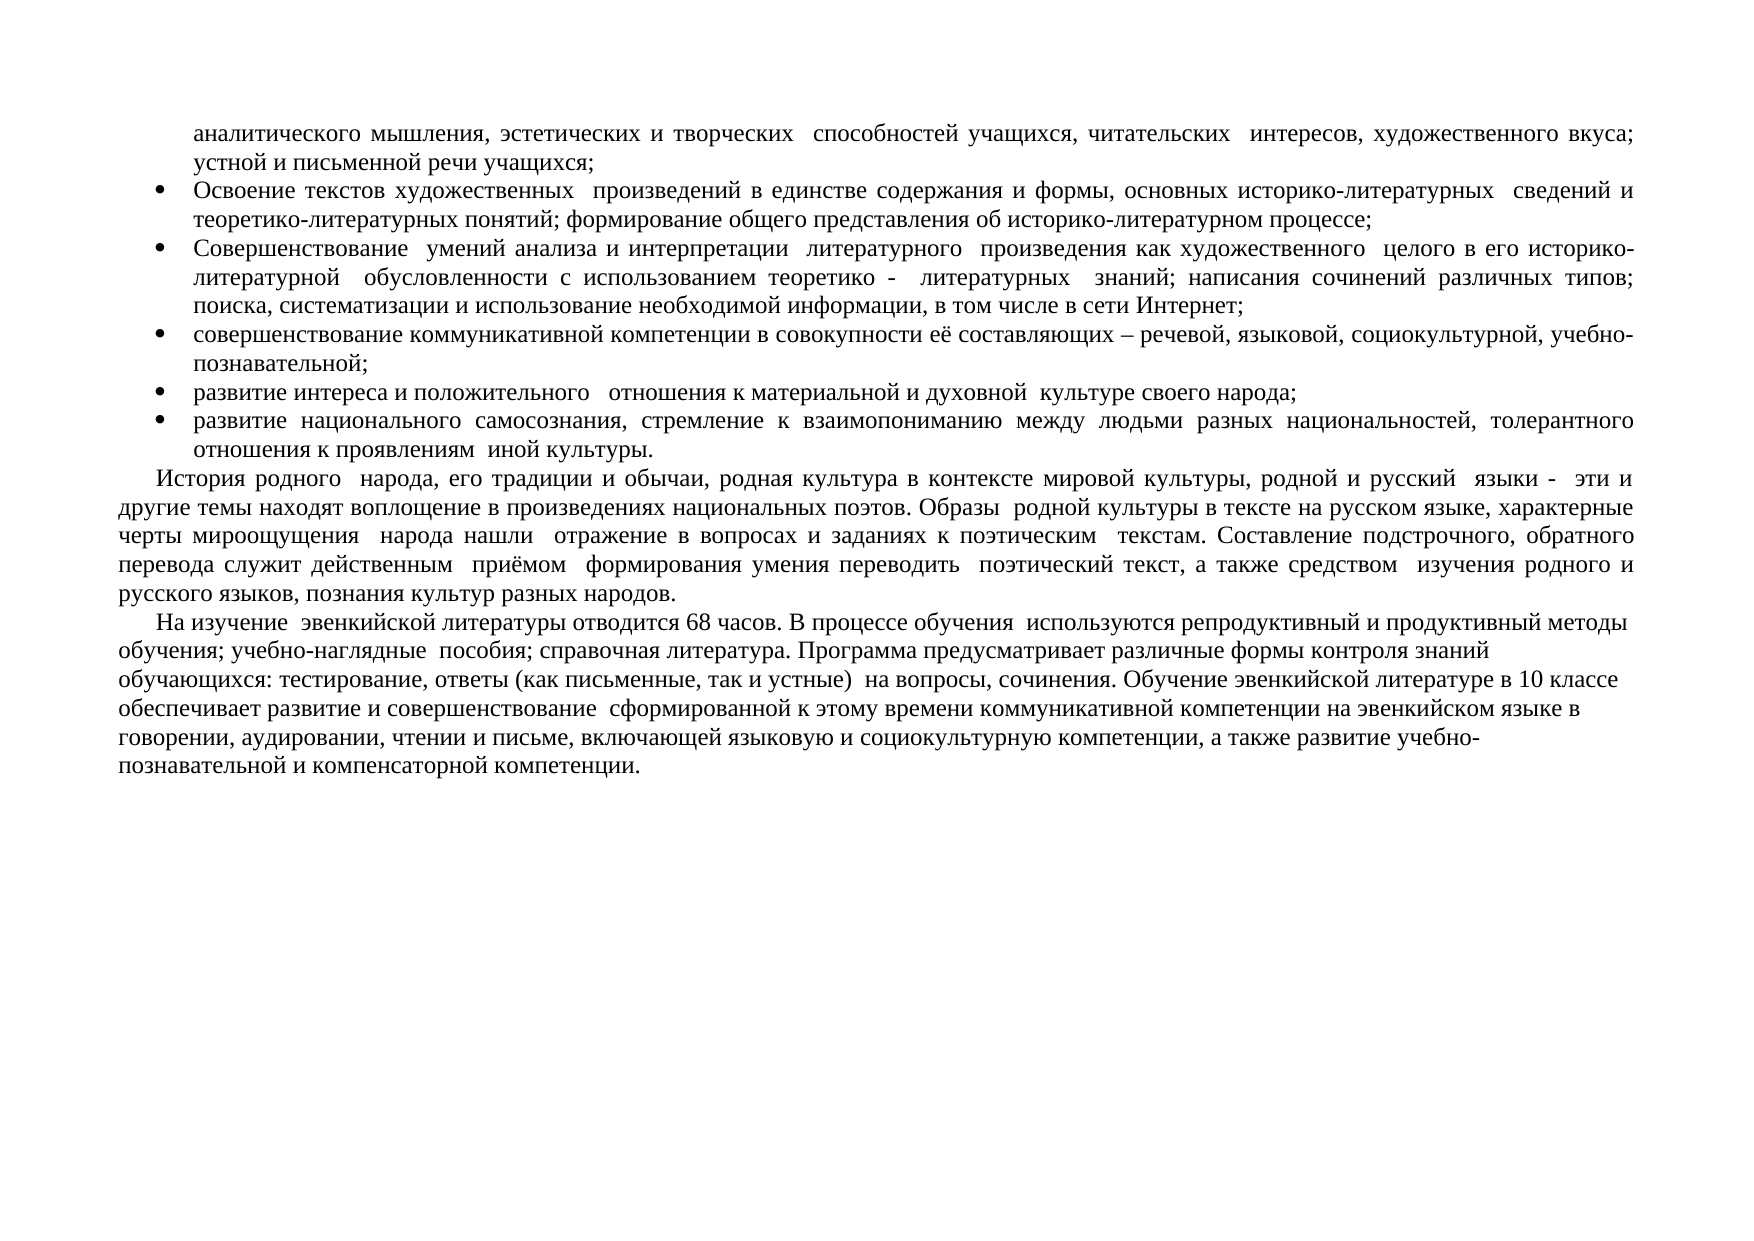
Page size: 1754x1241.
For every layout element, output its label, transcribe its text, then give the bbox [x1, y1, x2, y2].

list совершенствование коммуникативной компетенции в совокупности её составляющих – речевой, языковой, социокультурной, учебно-познавательной; [156, 319, 1636, 377]
text На изучение эвенкийской литературы отводится 68 часов. В процессе обучения используются репродуктивный и продуктивный методы обучения; учебно-наглядные пособия; справочная литература. Программа предусматривает различные формы контроля знаний обучающихся: тестирование, ответы (как письменные, так и устные) на вопросы, сочинения. Обучение эвенкийской литературе в 10 классе обеспечивает развитие и совершенствование сформированной к этому времени коммуникативной компетенции на эвенкийском языке в говорении, аудировании, чтении и письме, включающей языковую и социокультурную компетенции, а также развитие учебно-познавательной и компенсаторной компетенции. [118, 607, 1636, 779]
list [156, 118, 1636, 176]
list Освоение текстов художественных произведений в единстве содержания и формы, основных историко-литературных сведений и теоретико-литературных понятий; формирование общего представления об историко-литературном процессе; [156, 176, 1636, 233]
list развитие интереса и положительного отношения к материальной и духовной культуре своего народа; [156, 377, 1636, 406]
list развитие национального самосознания, стремление к взаимопониманию между людьми разных национальностей, толерантного отношения к проявлениям иной культуры. [156, 406, 1636, 463]
list Совершенствование умений анализа и интерпретации литературного произведения как художественного целого в его историко-литературной обусловленности с использованием теоретико - литературных знаний; написания сочинений различных типов; поиска, систематизации и использование необходимой информации, в том числе в сети Интернет; [156, 233, 1636, 319]
list История родного народа, его традиции и обычаи, родная культура в контексте мировой культуры, родной и русский языки - эти и другие темы находят воплощение в произведениях национальных поэтов. Образы родной культуры в тексте на русском языке, характерные черты мироощущения народа нашли отражение в вопросах и заданиях к поэтическим текстам. Составление подстрочного, обратного перевода служит действенным приёмом формирования умения переводить поэтический текст, а также средством изучения родного и русского языков, познания культур разных народов. [118, 463, 1636, 607]
